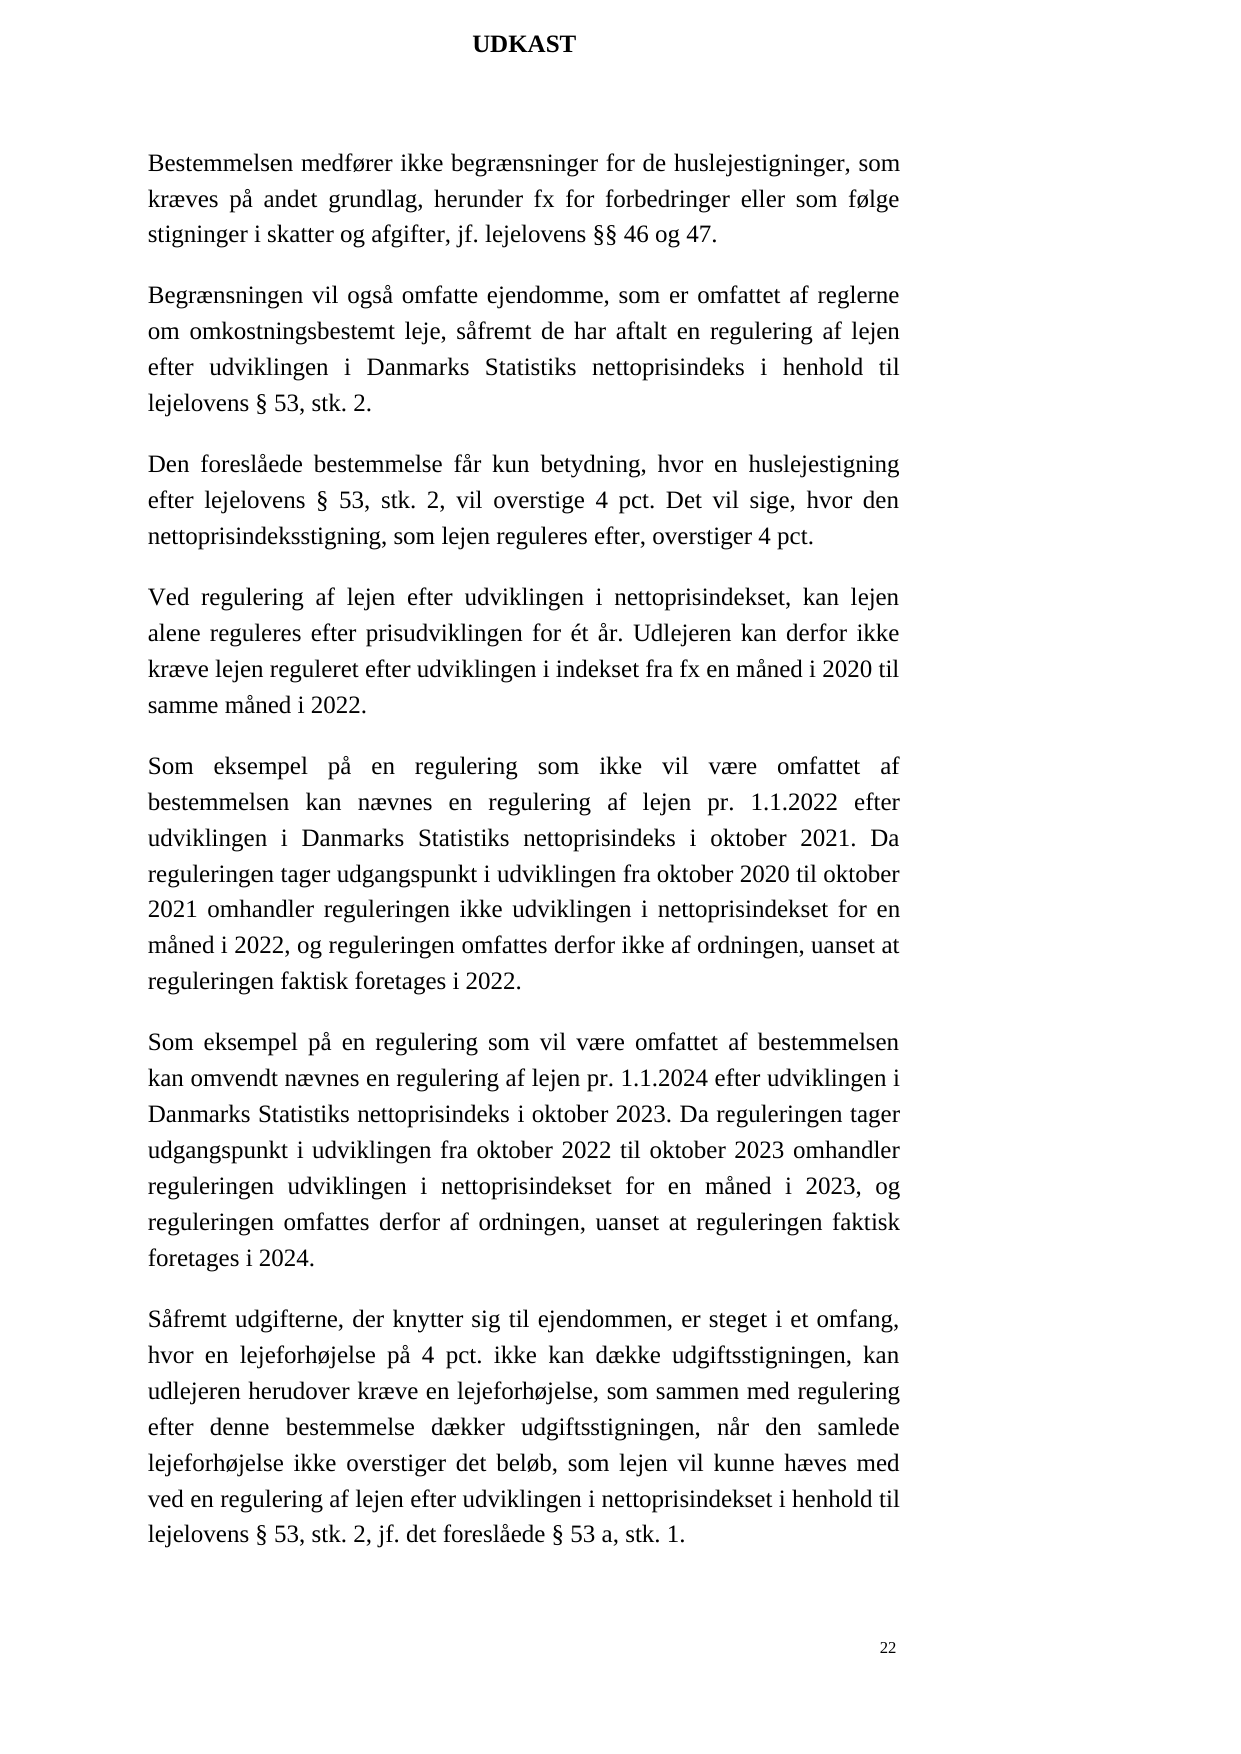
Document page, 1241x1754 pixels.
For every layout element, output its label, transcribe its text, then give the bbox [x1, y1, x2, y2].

text Såfremt udgifterne, der knytter sig til ejendommen, er steget i et omfang, hvor en lejeforhøjelse på 4 pct. ikke kan dække udgiftsstigningen, kan udlejeren herudover kræve en lejeforhøjelse, som sammen med regulering efter denne bestemmelse dækker udgiftsstigningen, når den samlede lejeforhøjelse ikke overstiger det beløb, som lejen vil kunne hæves med ved en regulering af lejen efter udviklingen i nettoprisindekset i henhold til lejelovens § 53, stk. 2, jf. det foreslåede § 53 a, stk. 1. [148, 1304, 901, 1548]
text Den foreslåede bestemmelse får kun betydning, hvor en huslejestigning efter lejelovens § 53, stk. 2, vil overstige 4 pct. Det vil sige, hvor den nettoprisindeksstigning, som lejen reguleres efter, overstiger 4 pct. [148, 449, 901, 550]
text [148, 148, 901, 248]
text Som eksempel på en regulering som vil være omfattet af bestemmelsen kan omvendt nævnes en regulering af lejen pr. 1.1.2024 efter udviklingen i Danmarks Statistiks nettoprisindeks i oktober 2023. Da reguleringen tager udgangspunkt i udviklingen fra oktober 2022 til oktober 2023 omhandler reguleringen udviklingen i nettoprisindekset for en måned i 2023, og reguleringen omfattes derfor af ordningen, uanset at reguleringen faktisk foretages i 2024. [148, 1027, 901, 1272]
text Ved regulering af lejen efter udviklingen i nettoprisindekset, kan lejen alene reguleres efter prisudviklingen for ét år. Udlejeren kan derfor ikke kræve lejen reguleret efter udviklingen i indekset fra fx en måned i 2020 til samme måned i 2022. [148, 582, 901, 719]
text Begrænsningen vil også omfatte ejendomme, som er omfattet af reglerne om omkostningsbestemt leje, såfremt de har aftalt en regulering af lejen efter udviklingen i Danmarks Statistiks nettoprisindeks i henhold til lejelovens § 53, stk. 2. [148, 281, 901, 417]
text Som eksempel på en regulering som ikke vil være omfattet af bestemmelsen kan nævnes en regulering af lejen pr. 1.1.2022 efter udviklingen i Danmarks Statistiks nettoprisindeks i oktober 2021. Da reguleringen tager udgangspunkt i udviklingen fra oktober 2020 til oktober 2021 omhandler reguleringen ikke udviklingen i nettoprisindekset for en måned i 2022, og reguleringen omfattes derfor ikke af ordningen, uanset at reguleringen faktisk foretages i 2022. [148, 751, 901, 995]
